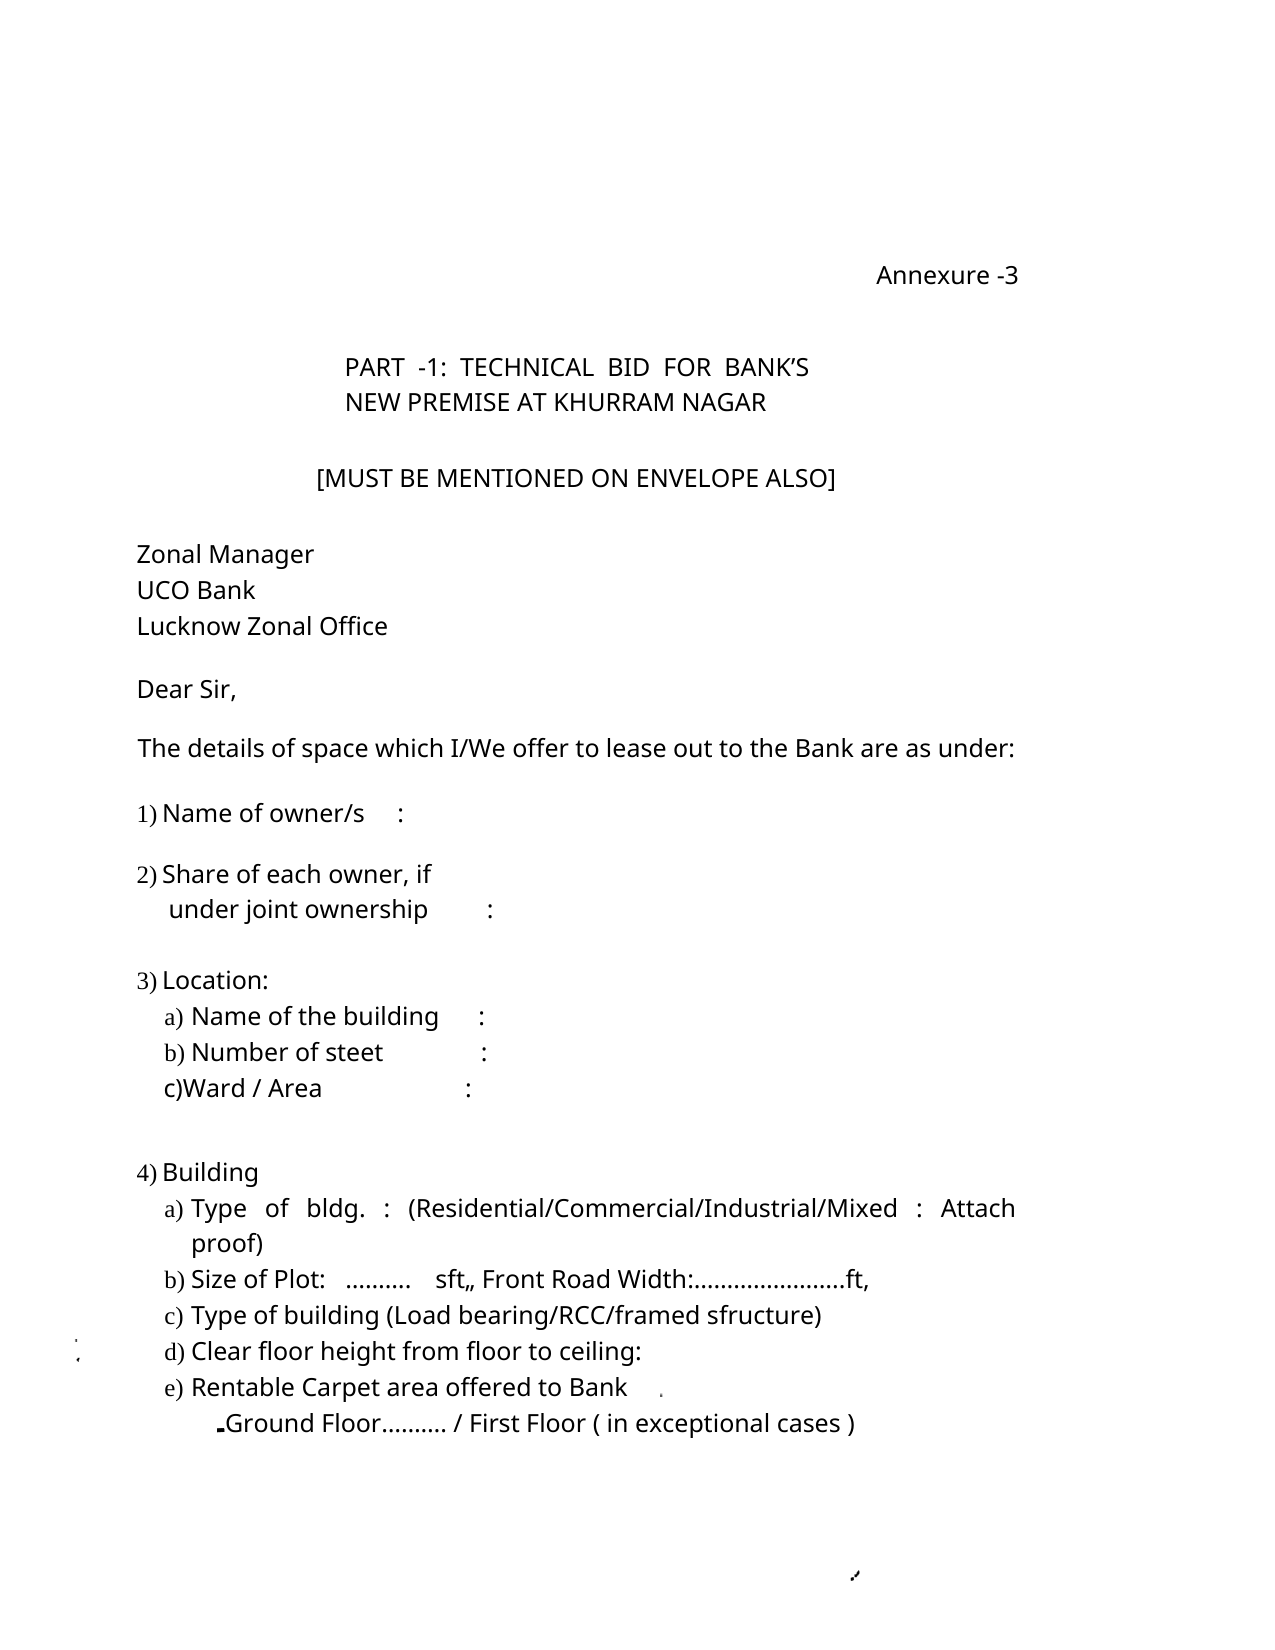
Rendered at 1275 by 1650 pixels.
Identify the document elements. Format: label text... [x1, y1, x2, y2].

text Ground Floor………. / First Floor ( in exceptional cases ) [135, 1405, 1017, 1439]
list Number of steet : [164, 1034, 1017, 1068]
picture [217, 1428, 225, 1433]
list Name of owner/s : [136, 796, 1017, 829]
list Type of building (Load bearing/RCC/framed sfructure) [164, 1298, 1017, 1332]
list Type of bldg. : (Residential/Commercial/Industrial/Mixed : Attach proof) [164, 1191, 1017, 1260]
text Annexure -3 [135, 258, 1019, 292]
list Location: [136, 962, 1017, 996]
list Building [136, 1155, 1017, 1189]
list Name of the building : [164, 998, 1017, 1032]
text The details of space which I/We offer to lease out to the Bank are as under: [137, 731, 1017, 765]
list Share of each owner, if [136, 857, 1017, 891]
list Clear floor height from floor to ceiling: [164, 1334, 1017, 1368]
list Size of Plot: ………. sft„ Front Road Width:…………………..ft, [164, 1262, 1017, 1296]
list Rentable Carpet area offered to Bank [164, 1369, 1017, 1404]
text Zonal Manager [136, 536, 1017, 571]
text c)Ward / Area : [163, 1070, 517, 1104]
text UCO Bank [136, 572, 1017, 606]
text Dear Sir, [136, 672, 1017, 706]
text Lucknow Zonal Office [136, 608, 1017, 642]
text under joint ownership : [162, 892, 1017, 926]
picture [850, 1570, 860, 1581]
text [MUST BE MENTIONED ON ENVELOPE ALSO] [229, 461, 924, 495]
text PART -1: TECHNICAL BID FOR BANK’S NEW PREMISE AT KHURRAM NAGAR [344, 349, 809, 419]
